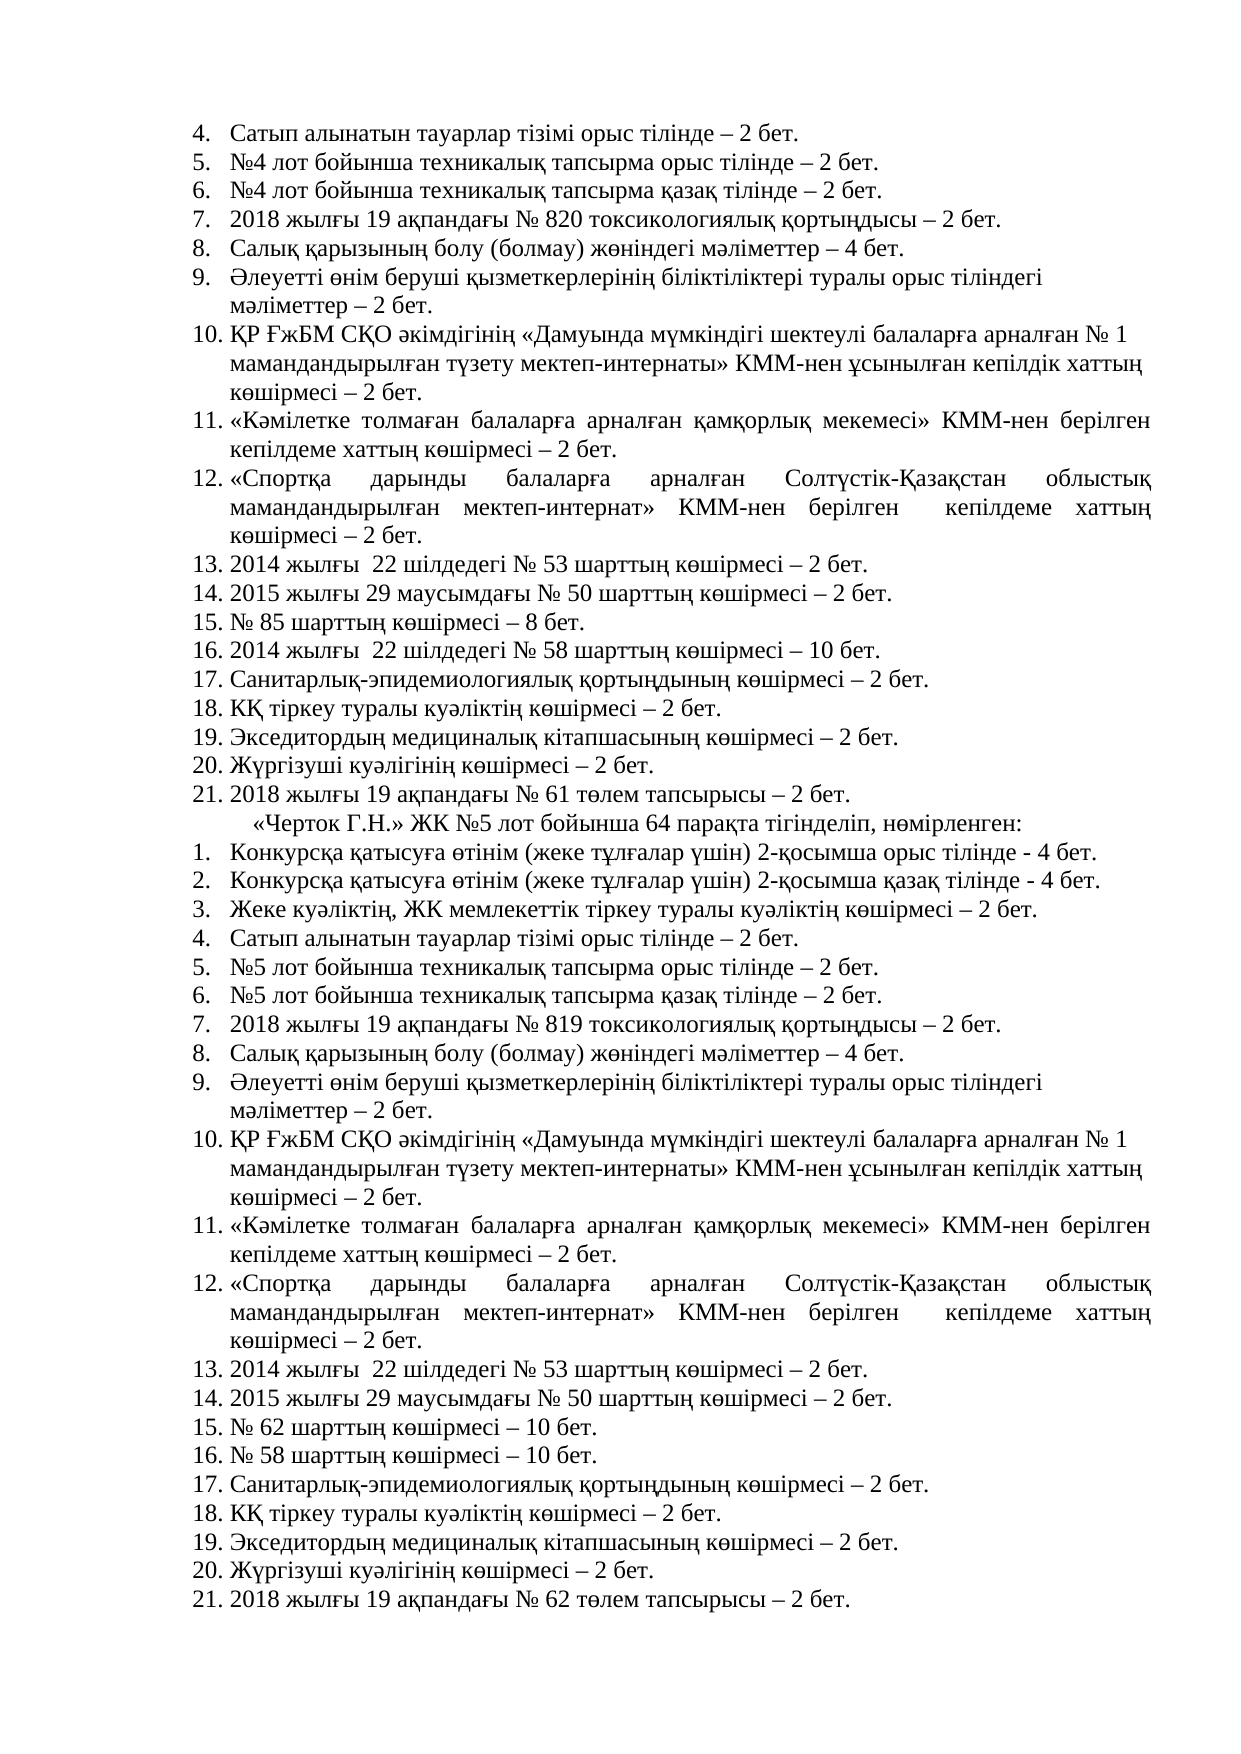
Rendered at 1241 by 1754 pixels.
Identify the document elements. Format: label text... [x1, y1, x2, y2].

list «Кәмілетке толмаған балаларға арналған қамқорлық мекемесі» КММ-нен берілген кепілдеме хаттың көшірмесі – 2 бет. [192, 1211, 1152, 1268]
list Экседитордың медициналық кітапшасының көшірмесі – 2 бет. [192, 1527, 1152, 1556]
list «Кәмілетке толмаған балаларға арналған қамқорлық мекемесі» КММ-нен берілген кепілдеме хаттың көшірмесі – 2 бет. [192, 406, 1152, 463]
list №4 лот бойынша техникалық тапсырма орыс тілінде – 2 бет. [192, 147, 1152, 176]
list Экседитордың медициналық кітапшасының көшірмесі – 2 бет. [192, 722, 1152, 751]
list КҚ тіркеу туралы куәліктің көшірмесі – 2 бет. [192, 693, 1152, 722]
list Салық қарызының болу (болмау) жөніндегі мәліметтер – 4 бет. [192, 233, 1152, 262]
list 2018 жылғы 19 ақпандағы № 820 токсикологиялық қортыңдысы – 2 бет. [192, 204, 1152, 233]
list №5 лот бойынша техникалық тапсырма қазақ тілінде – 2 бет. [192, 981, 1152, 1009]
list Салық қарызының болу (болмау) жөніндегі мәліметтер – 4 бет. [192, 1038, 1152, 1067]
list 2018 жылғы 19 ақпандағы № 61 төлем тапсырысы – 2 бет. [192, 779, 1152, 808]
list Сатып алынатын тауарлар тізімі орыс тілінде – 2 бет. [192, 923, 1152, 952]
list 2014 жылғы 22 шілдедегі № 53 шарттың көшірмесі – 2 бет. [192, 549, 1152, 578]
list 2014 жылғы 22 шілдедегі № 53 шарттың көшірмесі – 2 бет. [192, 1354, 1152, 1383]
list Әлеуетті өнім беруші қызметкерлерінің біліктіліктері туралы орыс тіліндегі мәліметтер – 2 бет. [192, 262, 1152, 319]
list Әлеуетті өнім беруші қызметкерлерінің біліктіліктері туралы орыс тіліндегі мәліметтер – 2 бет. [192, 1067, 1152, 1124]
list Жүргізуші куәлігінің көшірмесі – 2 бет. [192, 751, 1152, 779]
list ҚР ҒжБМ СҚО әкімдігінің «Дамуында мүмкіндігі шектеулі балаларға арналған № 1 мамандандырылған түзету мектеп-интернаты» КММ-нен ұсынылған кепілдік хаттың көшірмесі – 2 бет. [192, 319, 1152, 406]
list Санитарлық-эпидемиологиялық қортыңдының көшірмесі – 2 бет. [192, 664, 1152, 693]
list «Спортқа дарынды балаларға арналған Солтүстік-Қазақстан облыстық мамандандырылған мектеп-интернат» КММ-нен берілген кепілдеме хаттың көшірмесі – 2 бет. [192, 1268, 1152, 1354]
list Конкурсқа қатысуға өтінім (жеке тұлғалар үшін) 2-қосымша орыс тілінде - 4 бет. [192, 837, 1152, 866]
list Санитарлық-эпидемиологиялық қортыңдының көшірмесі – 2 бет. [192, 1469, 1152, 1498]
list Сатып алынатын тауарлар тізімі орыс тілінде – 2 бет. [192, 118, 1152, 147]
list КҚ тіркеу туралы куәліктің көшірмесі – 2 бет. [192, 1498, 1152, 1527]
list № 85 шарттың көшірмесі – 8 бет. [192, 607, 1152, 636]
list «Черток Г.Н.» ЖК №5 лот бойынша 64 парақта тігінделіп, нөмірленген: [252, 808, 1152, 837]
list 2014 жылғы 22 шілдедегі № 58 шарттың көшірмесі – 10 бет. [192, 636, 1152, 664]
list 2018 жылғы 19 ақпандағы № 819 токсикологиялық қортыңдысы – 2 бет. [192, 1009, 1152, 1038]
list Жеке куәліктің, ЖК мемлекеттік тіркеу туралы куәліктің көшірмесі – 2 бет. [192, 894, 1152, 923]
list «Спортқа дарынды балаларға арналған Солтүстік-Қазақстан облыстық мамандандырылған мектеп-интернат» КММ-нен берілген кепілдеме хаттың көшірмесі – 2 бет. [192, 463, 1152, 549]
list №5 лот бойынша техникалық тапсырма орыс тілінде – 2 бет. [192, 952, 1152, 981]
list Жүргізуші куәлігінің көшірмесі – 2 бет. [192, 1556, 1152, 1584]
list Конкурсқа қатысуға өтінім (жеке тұлғалар үшін) 2-қосымша қазақ тілінде - 4 бет. [192, 866, 1152, 894]
list ҚР ҒжБМ СҚО әкімдігінің «Дамуында мүмкіндігі шектеулі балаларға арналған № 1 мамандандырылған түзету мектеп-интернаты» КММ-нен ұсынылған кепілдік хаттың көшірмесі – 2 бет. [192, 1124, 1152, 1211]
list 2018 жылғы 19 ақпандағы № 62 төлем тапсырысы – 2 бет. [192, 1584, 1152, 1613]
list №4 лот бойынша техникалық тапсырма қазақ тілінде – 2 бет. [192, 176, 1152, 204]
list 2015 жылғы 29 маусымдағы № 50 шарттың көшірмесі – 2 бет. [192, 578, 1152, 607]
list № 62 шарттың көшірмесі – 10 бет. [192, 1412, 1152, 1441]
list № 58 шарттың көшірмесі – 10 бет. [192, 1441, 1152, 1469]
list 2015 жылғы 29 маусымдағы № 50 шарттың көшірмесі – 2 бет. [192, 1383, 1152, 1412]
